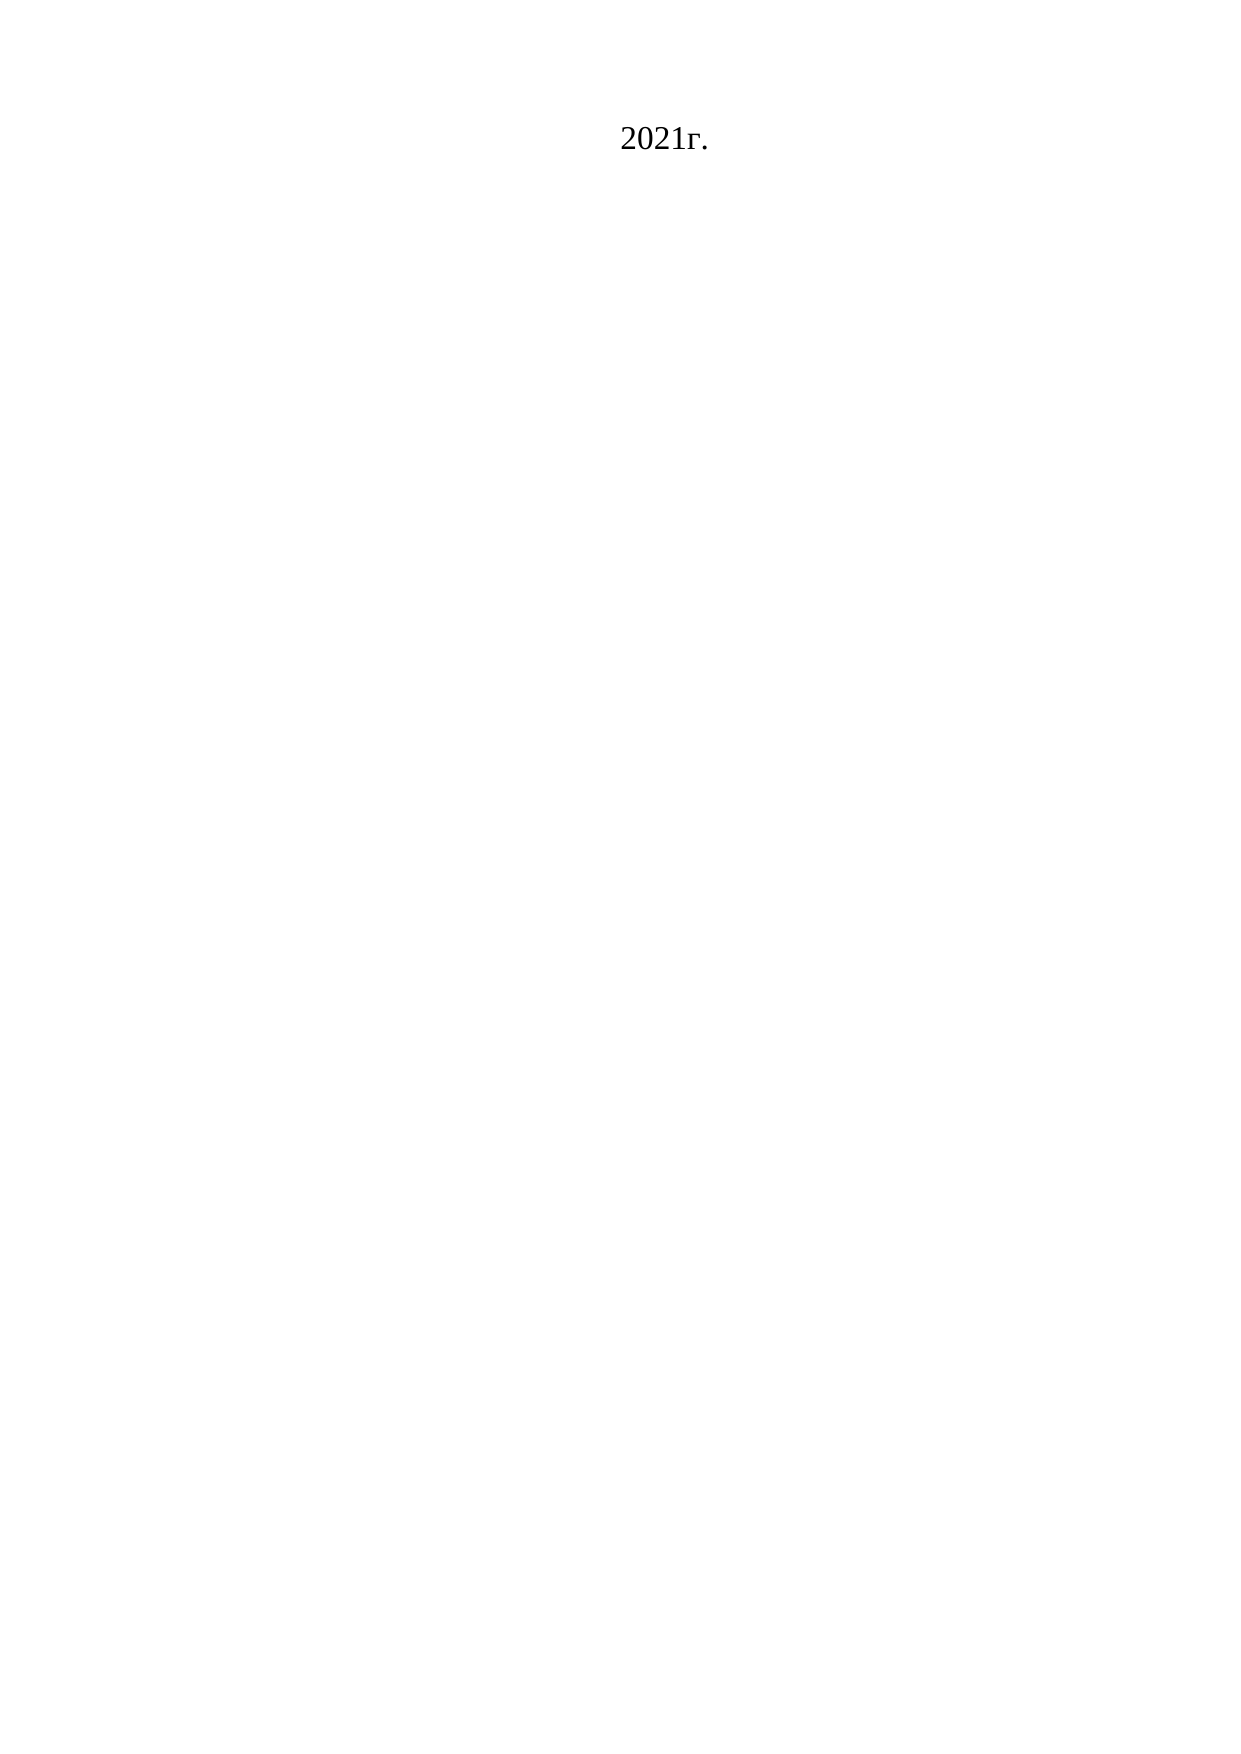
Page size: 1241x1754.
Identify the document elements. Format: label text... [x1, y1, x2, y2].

text 2021г. [177, 118, 1152, 156]
